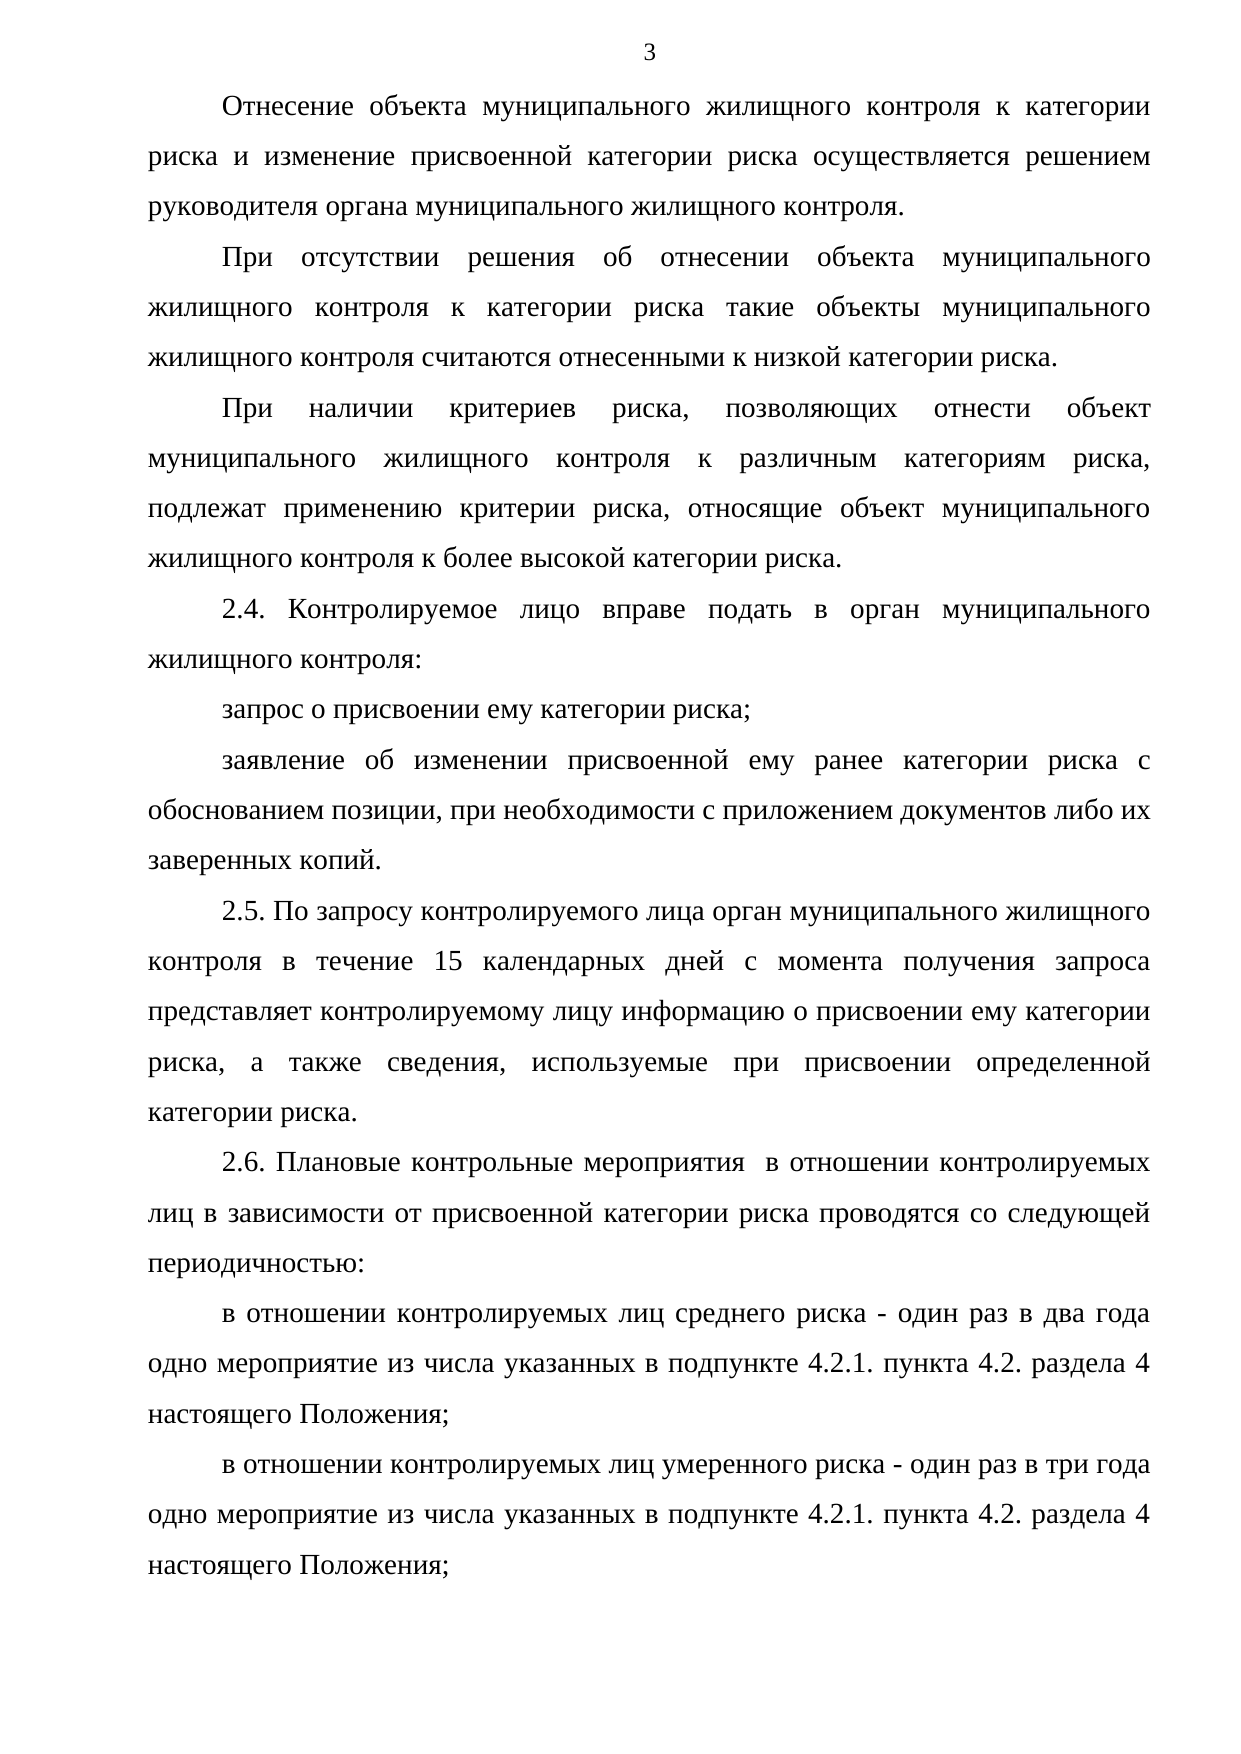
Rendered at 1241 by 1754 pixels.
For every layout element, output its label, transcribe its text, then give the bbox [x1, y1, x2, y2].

text 2.5. По запросу контролируемого лица орган муниципального жилищного контроля в течение 15 календарных дней с момента получения запроса представляет контролируемому лицу информацию о присвоении ему категории риска, а также сведения, используемые при присвоении определенной категории риска. [148, 893, 1152, 1128]
text При наличии критериев риска, позволяющих отнести объект муниципального жилищного контроля к различным категориям риска, подлежат применению критерии риска, относящие объект муниципального жилищного контроля к более высокой категории риска. [148, 390, 1152, 574]
text в отношении контролируемых лиц среднего риска - один раз в два года одно мероприятие из числа указанных в подпункте 4.2.1. пункта 4.2. раздела 4 настоящего Положения; [148, 1295, 1152, 1429]
text в отношении контролируемых лиц умеренного риска - один раз в три года одно мероприятие из числа указанных в подпункте 4.2.1. пункта 4.2. раздела 4 настоящего Положения; [148, 1446, 1152, 1580]
text При отсутствии решения об отнесении объекта муниципального жилищного контроля к категории риска такие объекты муниципального жилищного контроля считаются отнесенными к низкой категории риска. [148, 239, 1152, 373]
text 2.4. Контролируемое лицо вправе подать в орган муниципального жилищного контроля: [148, 591, 1152, 675]
text 2.6. Плановые контрольные мероприятия в отношении контролируемых лиц в зависимости от присвоенной категории риска проводятся со следующей периодичностью: [148, 1144, 1152, 1278]
text заявление об изменении присвоенной ему ранее категории риска с обоснованием позиции, при необходимости с приложением документов либо их заверенных копий. [148, 742, 1152, 876]
text запрос о присвоении ему категории риска; [148, 692, 1152, 725]
text Отнесение объекта муниципального жилищного контроля к категории риска и изменение присвоенной категории риска осуществляется решением руководителя органа муниципального жилищного контроля. [148, 88, 1152, 222]
